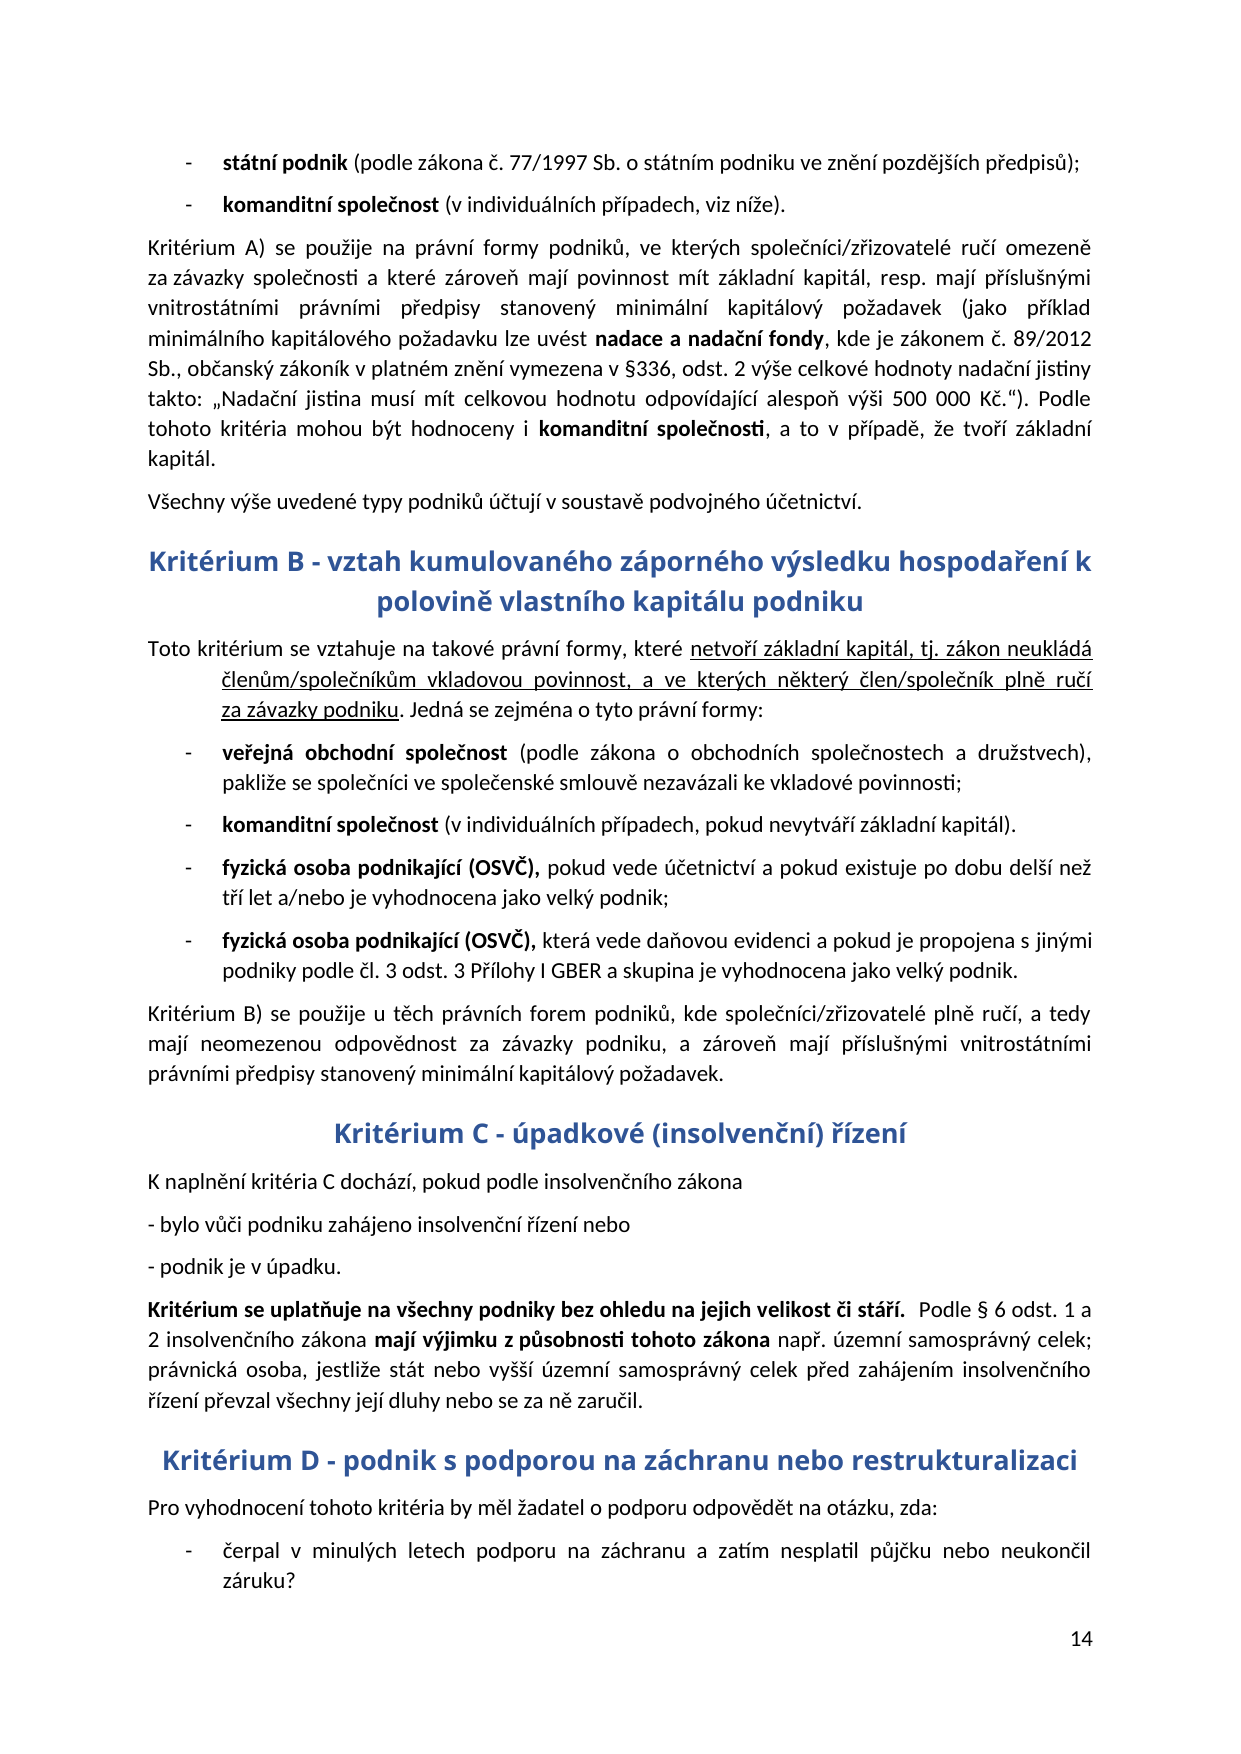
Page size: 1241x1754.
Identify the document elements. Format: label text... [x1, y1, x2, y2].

text Kritérium B) se použije u těch právních forem podniků, kde společníci/zřizovatelé plně ručí, a tedy mají neomezenou odpovědnost za závazky podniku, a zároveň mají příslušnými vnitrostátními právními předpisy stanovený minimální kapitálový požadavek. [148, 999, 1093, 1087]
text K naplnění kritéria C dochází, pokud podle insolvenčního zákona [148, 1167, 1093, 1195]
list čerpal v minulých letech podporu na záchranu a zatím nesplatil půjčku nebo neukončil záruku? [185, 1536, 1093, 1594]
text - podnik je v úpadku. [148, 1252, 1093, 1280]
list komanditní společnost (v individuálních případech, viz níže). [185, 190, 1093, 218]
list státní podnik (podle zákona č. 77/1997 Sb. o státním podniku ve znění pozdějších předpisů); [185, 148, 1093, 176]
text Kritérium se uplatňuje na všechny podniky bez ohledu na jejich velikost či stáří. Podle § 6 odst. 1 a 2 insolvenčního zákona mají výjimku z působnosti tohoto zákona např. územní samosprávný celek; právnická osoba, jestliže stát nebo vyšší územní samosprávný celek před zahájením insolvenčního řízení převzal všechny její dluhy nebo se za ně zaručil. [148, 1295, 1093, 1414]
list fyzická osoba podnikající (OSVČ), pokud vede účetnictví a pokud existuje po dobu delší než tří let a/nebo je vyhodnocena jako velký podnik; [185, 853, 1093, 911]
text Toto kritérium se vztahuje na takové právní formy, které netvoří základní kapitál, tj. zákon neukládá členům/společníkům vkladovou povinnost, a ve kterých některý člen/společník plně ručí za závazky podniku. Jedná se zejména o tyto právní formy: [148, 634, 1093, 723]
subtitle Kritérium C - úpadkové (insolvenční) řízení [148, 1115, 1093, 1152]
text - bylo vůči podniku zahájeno insolvenční řízení nebo [148, 1210, 1093, 1238]
list veřejná obchodní společnost (podle zákona o obchodních společnostech a družstvech), pakliže se společníci ve společenské smlouvě nezavázali ke vkladové povinnosti; [185, 738, 1093, 796]
subtitle Kritérium D - podnik s podporou na záchranu nebo restrukturalizaci [148, 1441, 1093, 1478]
list komanditní společnost (v individuálních případech, pokud nevytváří základní kapitál). [185, 811, 1093, 838]
list fyzická osoba podnikající (OSVČ), která vede daňovou evidenci a pokud je propojena s jinými podniky podle čl. 3 odst. 3 Přílohy I GBER a skupina je vyhodnocena jako velký podnik. [185, 926, 1093, 984]
subtitle Kritérium B - vztah kumulovaného záporného výsledku hospodaření k polovině vlastního kapitálu podniku [148, 542, 1093, 619]
text Všechny výše uvedené typy podniků účtují v soustavě podvojného účetnictví. [148, 487, 1093, 515]
text Kritérium A) se použije na právní formy podniků, ve kterých společníci/zřizovatelé ručí omezeně za závazky společnosti a které zároveň mají povinnost mít základní kapitál, resp. mají příslušnými vnitrostátními právními předpisy stanovený minimální kapitálový požadavek (jako příklad minimálního kapitálového požadavku lze uvést nadace a nadační fondy, kde je zákonem č. 89/2012 Sb., občanský zákoník v platném znění vymezena v §336, odst. 2 výše celkové hodnoty nadační jistiny takto: „Nadační jistina musí mít celkovou hodnotu odpovídající alespoň výši 500 000 Kč.“). Podle tohoto kritéria mohou být hodnoceny i komanditní společnosti, a to v případě, že tvoří základní kapitál. [148, 233, 1093, 472]
text Pro vyhodnocení tohoto kritéria by měl žadatel o podporu odpovědět na otázku, zda: [148, 1493, 1093, 1521]
